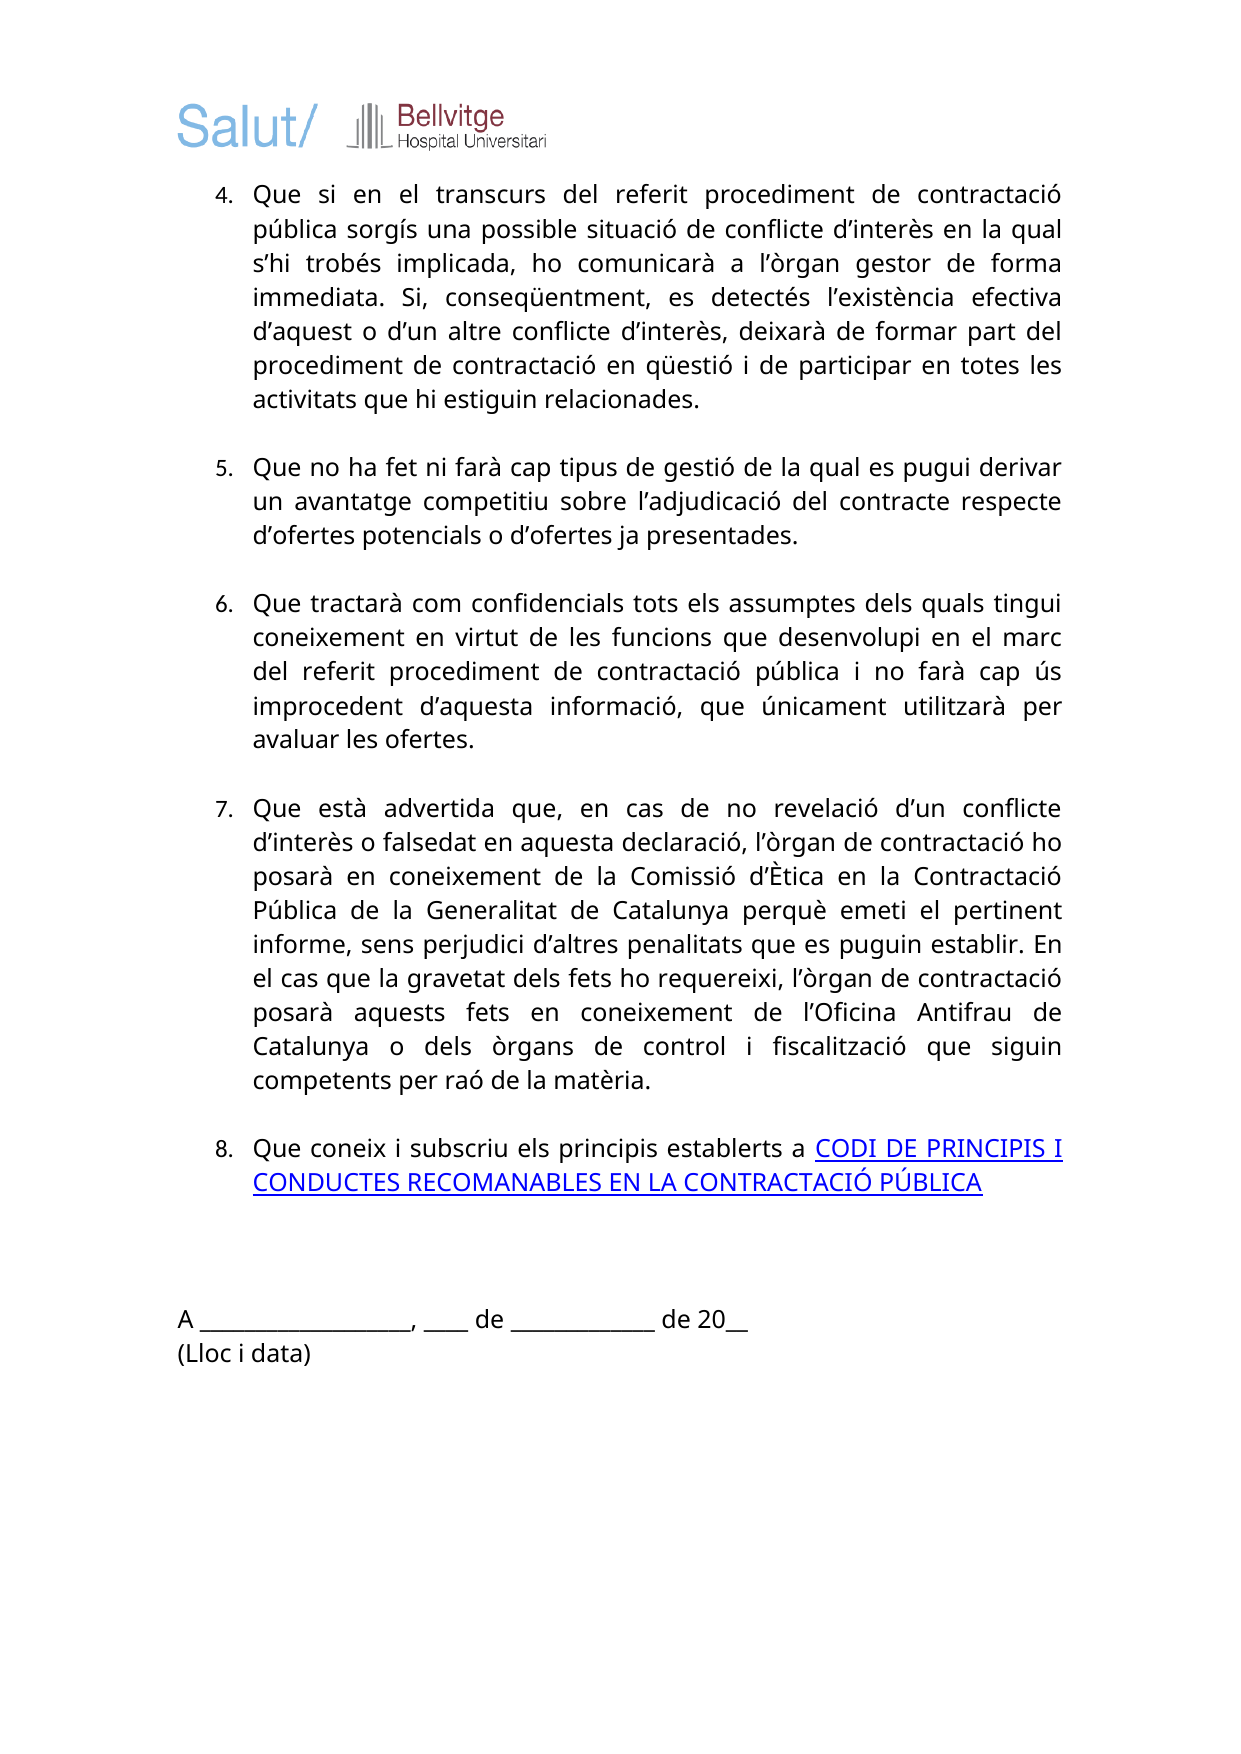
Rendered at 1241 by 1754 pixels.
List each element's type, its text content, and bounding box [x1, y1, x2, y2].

list Que tractarà com confidencials tots els assumptes dels quals tingui coneixement en virtut de les funcions que desenvolupi en el marc del referit procediment de contractació pública i no farà cap ús improcedent d’aquesta informació, que únicament utilitzarà per avaluar les ofertes. [215, 586, 1063, 756]
text A ___________________, ____ de _____________ de 20__ [177, 1301, 1063, 1335]
picture [177, 103, 546, 151]
list Que coneix i subscriu els principis establerts a CODI DE PRINCIPIS I CONDUCTES RECOMANABLES EN LA CONTRACTACIÓ PÚBLICA [215, 1131, 1063, 1199]
list Que si en el transcurs del referit procediment de contractació pública sorgís una possible situació de conflicte d’interès en la qual s’hi trobés implicada, ho comunicarà a l’òrgan gestor de forma immediata. Si, conseqüentment, es detectés l’existència efectiva d’aquest o d’un altre conflicte d’interès, deixarà de formar part del procediment de contractació en qüestió i de participar en totes les activitats que hi estiguin relacionades. [215, 177, 1063, 416]
list Que no ha fet ni farà cap tipus de gestió de la qual es pugui derivar un avantatge competitiu sobre l’adjudicació del contracte respecte d’ofertes potencials o d’ofertes ja presentades. [215, 450, 1063, 552]
list Que està advertida que, en cas de no revelació d’un conflicte d’interès o falsedat en aquesta declaració, l’òrgan de contractació ho posarà en coneixement de la Comissió d’Ètica en la Contractació Pública de la Generalitat de Catalunya perquè emeti el pertinent informe, sens perjudici d’altres penalitats que es puguin establir. En el cas que la gravetat dels fets ho requereixi, l’òrgan de contractació posarà aquests fets en coneixement de l’Oficina Antifrau de Catalunya o dels òrgans de control i fiscalització que siguin competents per raó de la matèria. [215, 790, 1063, 1097]
text (Lloc i data) [177, 1335, 1063, 1369]
